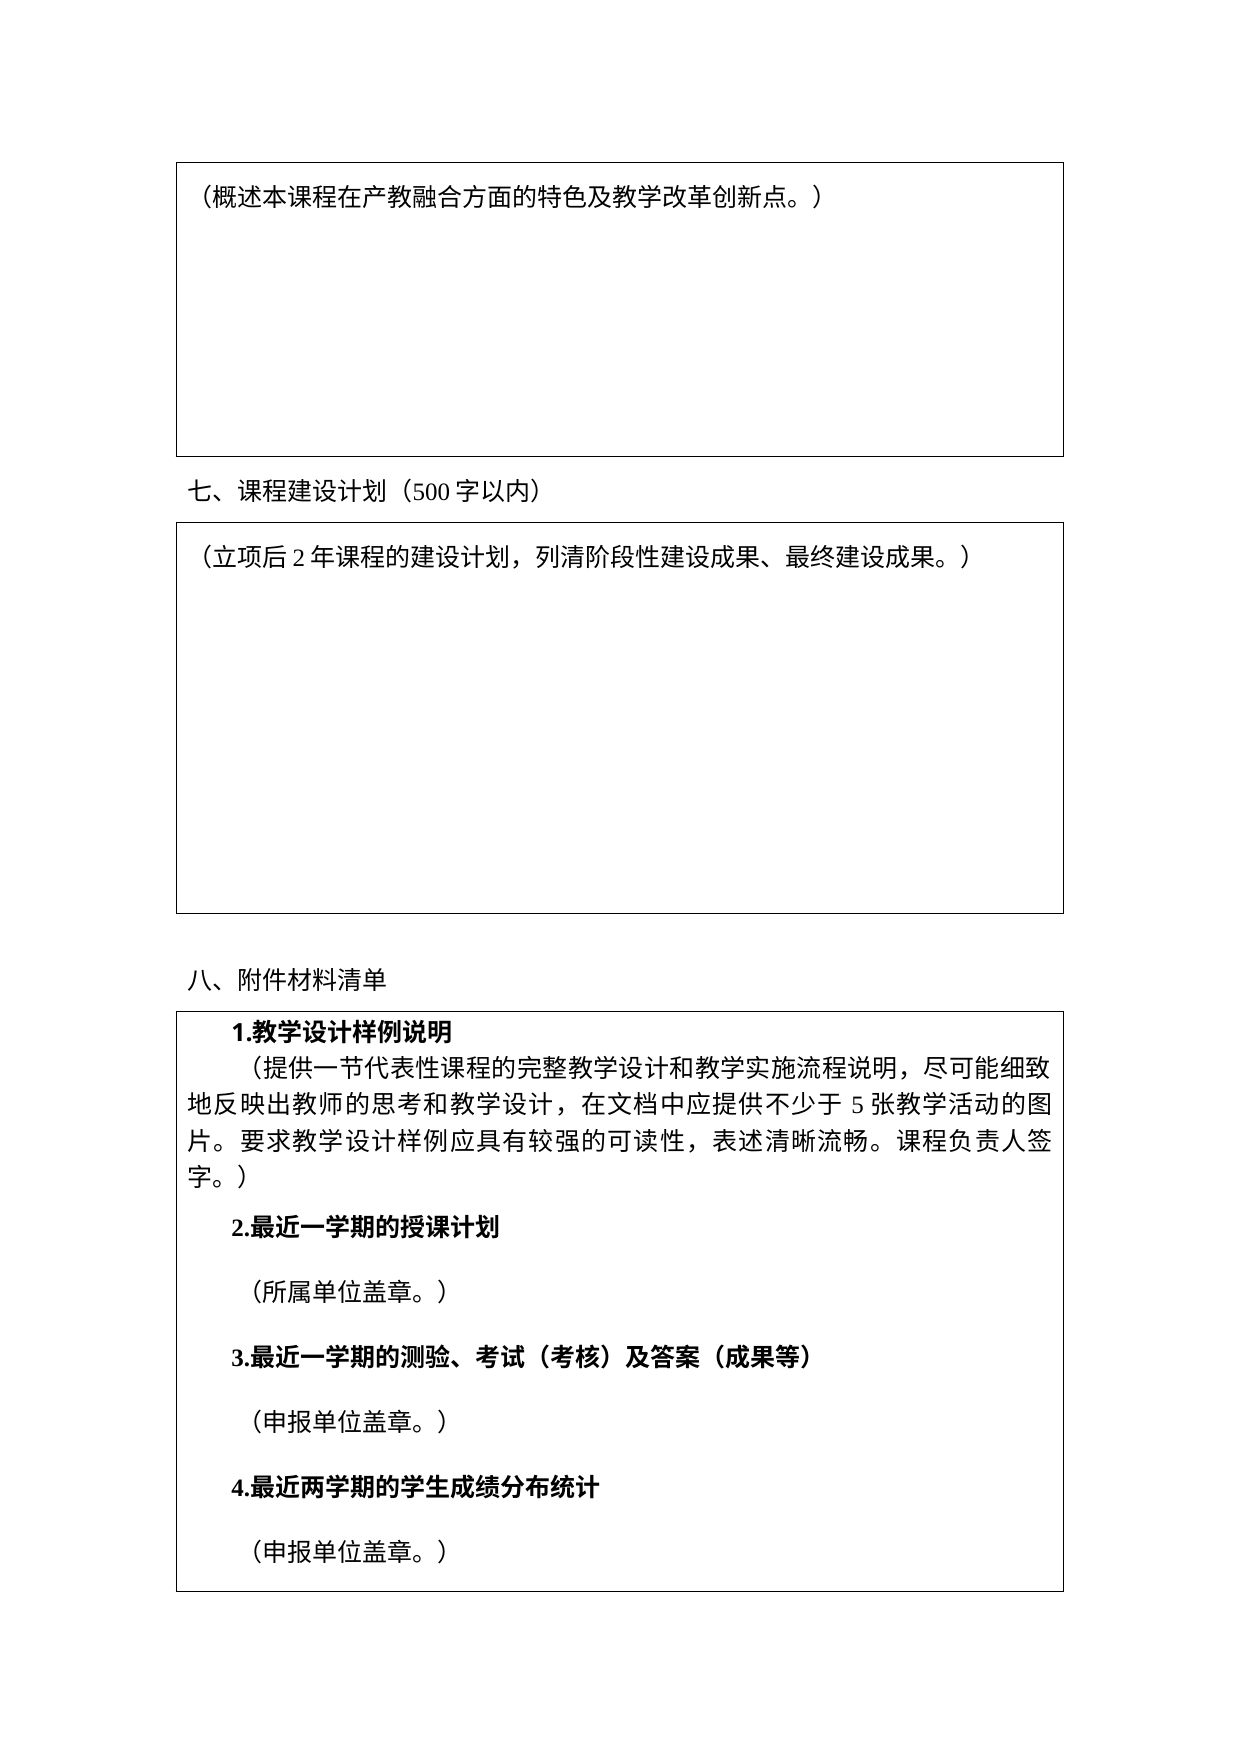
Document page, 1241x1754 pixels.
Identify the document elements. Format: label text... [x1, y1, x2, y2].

text 八、附件材料清单 [187, 946, 1053, 1011]
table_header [177, 1012, 1063, 1591]
table_header （立项后2年课程的建设计划，列清阶段性建设成果、最终建设成果。） [177, 523, 1063, 913]
table_header （概述本课程在产教融合方面的特色及教学改革创新点。） [177, 163, 1063, 456]
text 七、课程建设计划（500字以内） [187, 457, 1053, 522]
